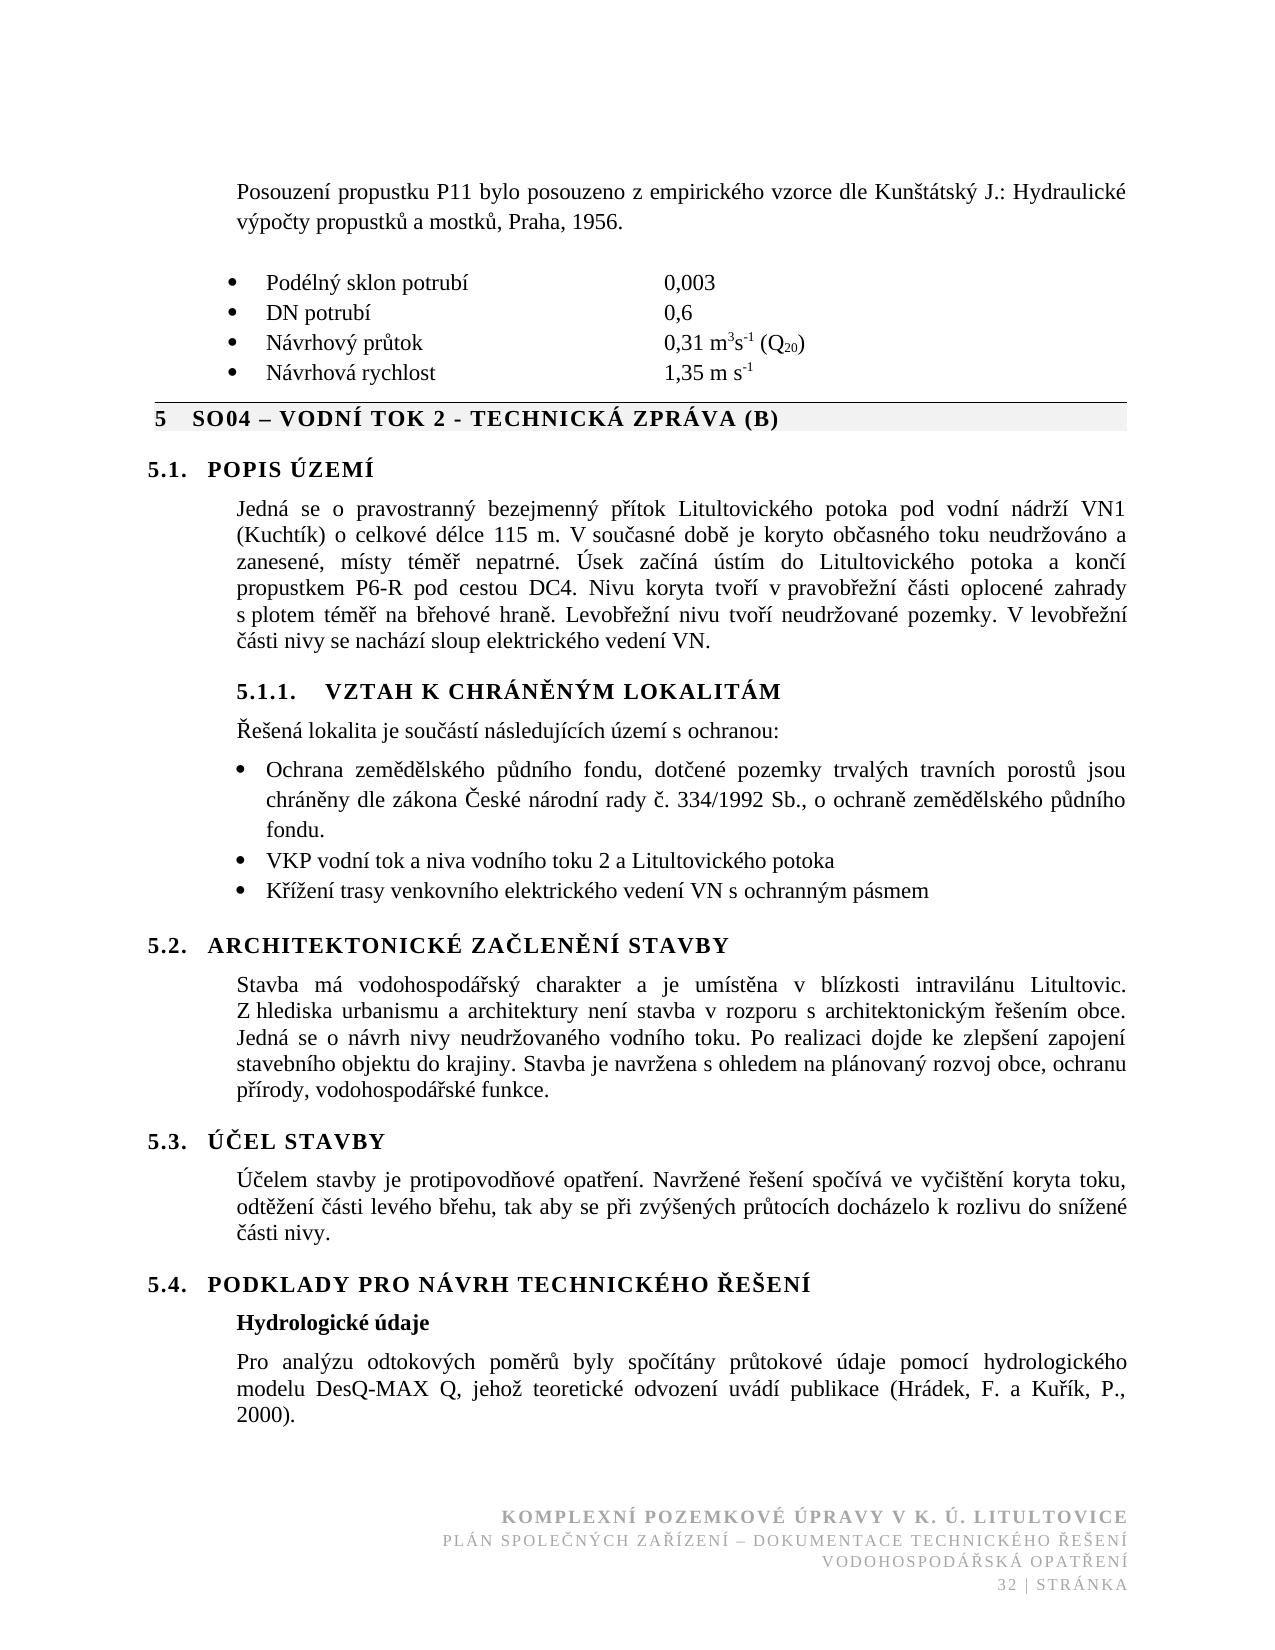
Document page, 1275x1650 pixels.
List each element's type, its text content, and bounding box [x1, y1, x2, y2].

subtitle SO04 – VODNÍ TOK 2 - TECHNICKÁ ZPRÁVA (B) [154, 403, 1127, 431]
list VKP vodní tok a niva vodního toku 2 a Litultovického potoka [236, 847, 1127, 873]
list Návrhová rychlost 1,35 m s-1 [228, 359, 1127, 386]
list Podélný sklon potrubí 0,003 [228, 268, 1127, 295]
list ARCHITEKTONICKÉ začlenění STAVBY [148, 932, 1127, 958]
text Jedná se o pravostranný bezejmenný přítok Litultovického potoka pod vodní nádrží VN1 (Kuchtík) o celkové délce 115 m. V současné době je koryto občasného toku neudržováno a zanesené, místy téměř nepatrné. Úsek začíná ústím do Litultovického potoka a končí propustkem P6-R pod cestou DC4. Nivu koryta tvoří v pravobřežní části oplocené zahrady s plotem téměř na břehové hraně. Levobřežní nivu tvoří neudržované pozemky. V levobřežní části nivy se nachází sloup elektrického vedení VN. [236, 495, 1127, 653]
list Vztah k chráněným lokalitám [236, 678, 1127, 705]
list Křížení trasy venkovního elektrického vedení VN s ochranným pásmem [236, 877, 1127, 903]
list POPIS ÚZEMÍ [148, 456, 1127, 483]
list ÚČEL STAVBY [148, 1128, 1127, 1154]
text Posouzení propustku P11 bylo posouzeno z empirického vzorce dle Kunštátský J.: Hydraulické výpočty propustků a mostků, Praha, 1956. [236, 178, 1127, 234]
text Pro analýzu odtokových poměrů byly spočítány průtokové údaje pomocí hydrologického modelu DesQ-MAX Q, jehož teoretické odvození uvádí publikace (Hrádek, F. a Kuřík, P., 2000). [236, 1348, 1127, 1427]
list Návrhový průtok 0,31 m3s-1 (Q20) [228, 329, 1127, 355]
text Hydrologické údaje [236, 1309, 1127, 1336]
text Účelem stavby je protipovodňové opatření. Navržené řešení spočívá ve vyčištění koryta toku, odtěžení části levého břehu, tak aby se při zvýšených průtocích docházelo k rozlivu do snížené části nivy. [236, 1167, 1127, 1246]
list Ochrana zemědělského půdního fondu, dotčené pozemky trvalých travních porostů jsou chráněny dle zákona České národní rady č. 334/1992 Sb., o ochraně zemědělského půdního fondu. [236, 756, 1127, 843]
list DN potrubí 0,6 [228, 299, 1127, 325]
list PODKLADY PRO NÁVRH TECHNICKÉHO ŘEŠENÍ [148, 1271, 1127, 1297]
text Stavba má vodohospodářský charakter a je umístěna v blízkosti intravilánu Litultovic. Z hlediska urbanismu a architektury není stavba v rozporu s architektonickým řešením obce. Jedná se o návrh nivy neudržovaného vodního toku. Po realizaci dojde ke zlepšení zapojení stavebního objektu do krajiny. Stavba je navržena s ohledem na plánovaný rozvoj obce, ochranu přírody, vodohospodářské funkce. [236, 971, 1127, 1103]
text Řešená lokalita je součástí následujících území s ochranou: [236, 717, 1127, 743]
